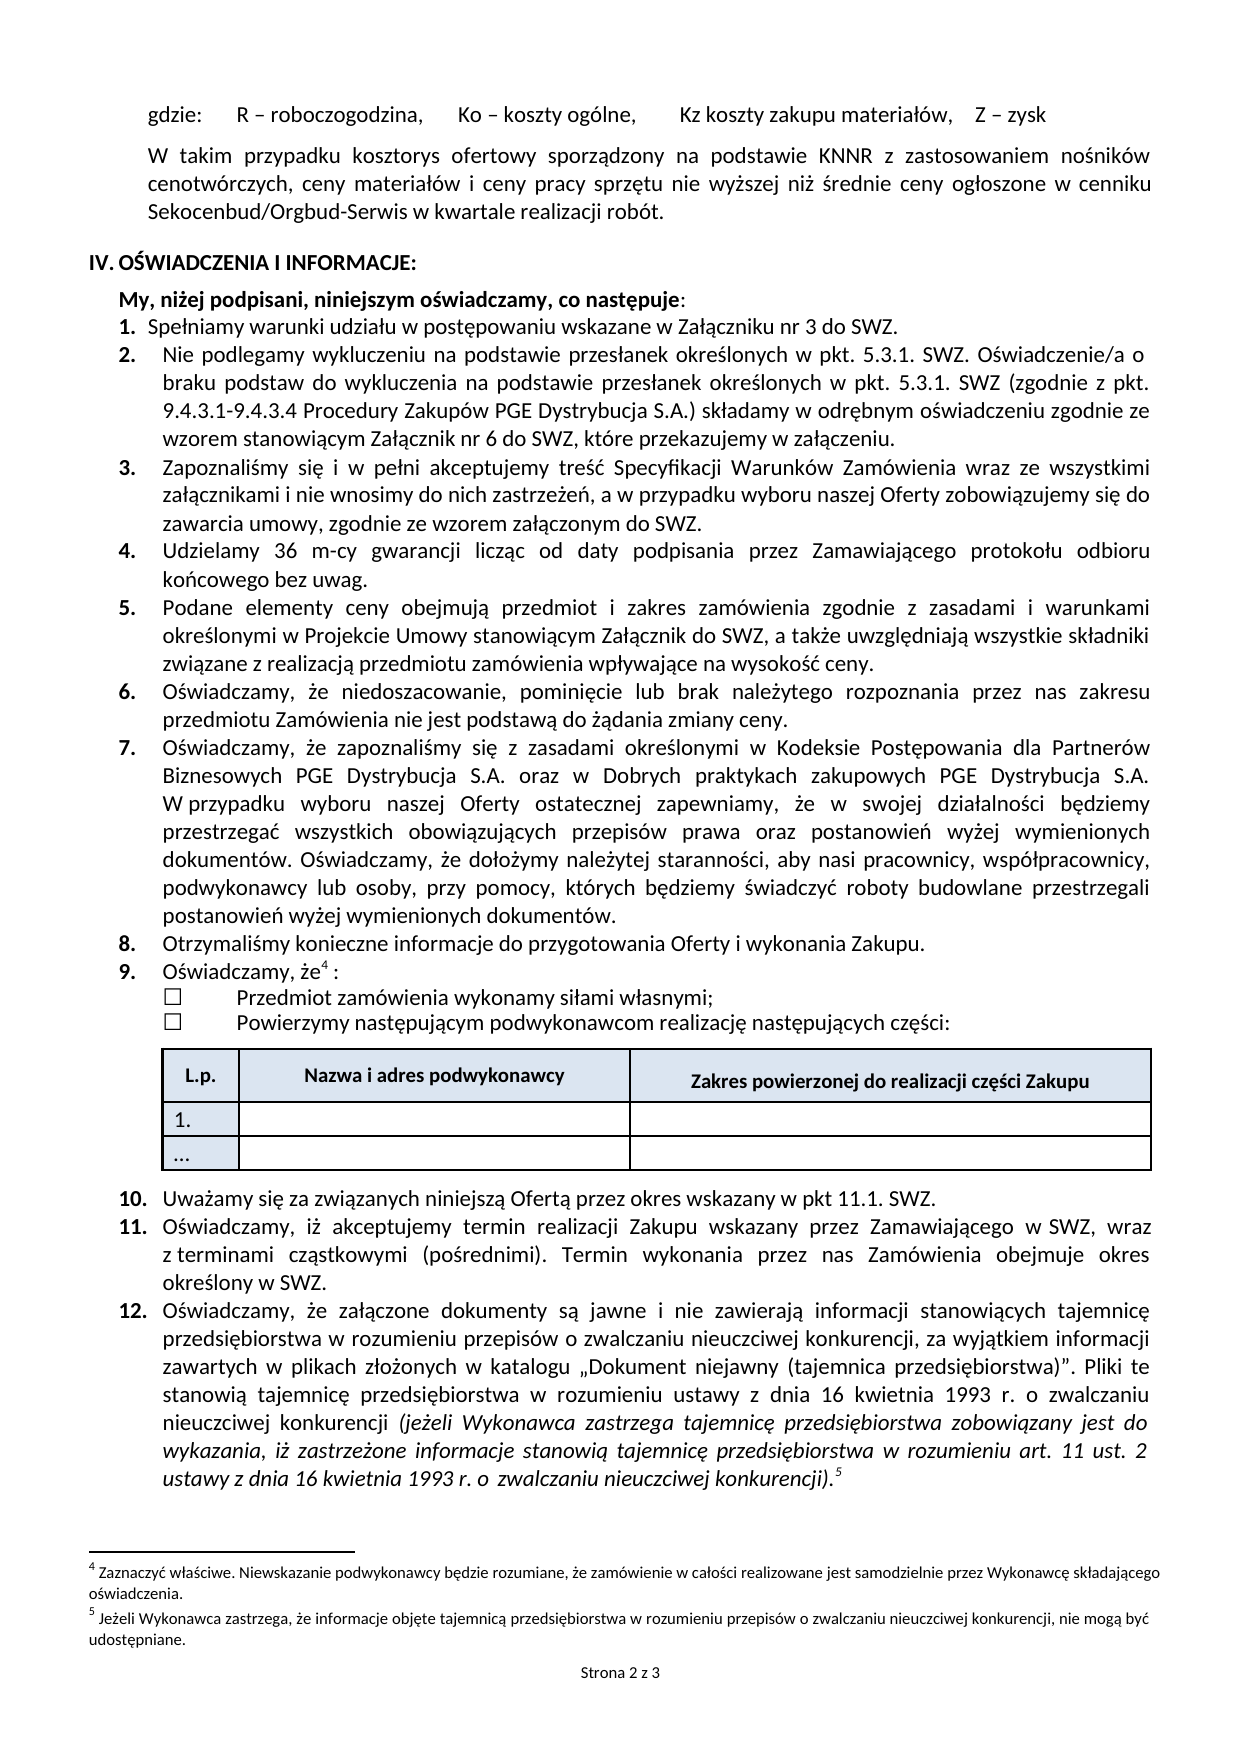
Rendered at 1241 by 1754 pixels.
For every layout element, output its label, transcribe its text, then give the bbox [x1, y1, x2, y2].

list Oświadczamy, że zapoznaliśmy się z zasadami określonymi w Kodeksie Postępowania dla Partnerów Biznesowych PGE Dystrybucja S.A. oraz w Dobrych praktykach zakupowych PGE Dystrybucja S.A. W przypadku wyboru naszej Oferty ostatecznej zapewniamy, że w swojej działalności będziemy przestrzegać wszystkich obowiązujących przepisów prawa oraz postanowień wyżej wymienionych dokumentów. Oświadczamy, że dołożymy należytej staranności, aby nasi pracownicy, współpracownicy, podwykonawcy lub osoby, przy pomocy, których będziemy świadczyć roboty budowlane przestrzegali postanowień wyżej wymienionych dokumentów. [118, 733, 1152, 929]
table_cell [631, 1103, 1150, 1135]
table_cell [240, 1137, 629, 1169]
table_header Zakres powierzonej do realizacji części Zakupu [631, 1050, 1150, 1101]
table_cell … [164, 1137, 238, 1169]
list Podane elementy ceny obejmują przedmiot i zakres zamówienia zgodnie z zasadami i warunkami określonymi w Projekcie Umowy stanowiącym Załącznik do SWZ, a także uwzględniają wszystkie składniki związane z realizacją przedmiotu zamówienia wpływające na wysokość ceny. [118, 593, 1152, 677]
list Nie podlegamy wykluczeniu na podstawie przesłanek określonych w pkt. 5.3.1. SWZ. Oświadczenie/a o braku podstaw do wykluczenia na podstawie przesłanek określonych w pkt. 5.3.1. SWZ (zgodnie z pkt. 9.4.3.1-9.4.3.4 Procedury Zakupów PGE Dystrybucja S.A.) składamy w odrębnym oświadczeniu zgodnie ze wzorem stanowiącym Załącznik nr 6 do SWZ, które przekazujemy w załączeniu. [118, 341, 1152, 453]
table_cell [631, 1137, 1150, 1169]
list Spełniamy warunki udziału w postępowaniu wskazane w Załączniku nr 3 do SWZ. [118, 312, 1152, 341]
table_header Nazwa i adres podwykonawcy [240, 1050, 629, 1101]
table_cell 1. [164, 1103, 238, 1135]
list Oświadczamy, że niedoszacowanie, pominięcie lub brak należytego rozpoznania przez nas zakresu przedmiotu Zamówienia nie jest podstawą do żądania zmiany ceny. [118, 677, 1152, 733]
list Oświadczamy, że : [89, 957, 1152, 985]
list Udzielamy 36 m-cy gwarancji licząc od daty podpisania przez Zamawiającego protokołu odbioru końcowego bez uwag. [118, 537, 1152, 593]
text Przedmiot zamówienia wykonamy siłami własnymi; [162, 985, 1181, 1010]
text My, niżej podpisani, niniejszym oświadczamy, co następuje: [118, 287, 1152, 312]
list Oświadczamy, iż akceptujemy termin realizacji Zakupu wskazany przez Zamawiającego w SWZ, wraz z terminami cząstkowymi (pośrednimi). Termin wykonania przez nas Zamówienia obejmuje okres określony w SWZ. [118, 1212, 1152, 1296]
table_header L.p. [164, 1050, 238, 1101]
table_cell [240, 1103, 629, 1135]
text OŚWIADCZENIA I INFORMACJE: [89, 250, 1152, 275]
list Otrzymaliśmy konieczne informacje do przygotowania Oferty i wykonania Zakupu. [89, 929, 1152, 957]
text gdzie: R – roboczogodzina, Ko – koszty ogólne, Kz koszty zakupu materiałów, Z – zysk [148, 100, 1152, 128]
text Powierzymy następującym podwykonawcom realizację następujących części: [162, 1010, 1181, 1035]
list Oświadczamy, że załączone dokumenty są jawne i nie zawierają informacji stanowiących tajemnicę przedsiębiorstwa w rozumieniu przepisów o zwalczaniu nieuczciwej konkurencji, za wyjątkiem informacji zawartych w plikach złożonych w katalogu „Dokument niejawny (tajemnica przedsiębiorstwa)”. Pliki te stanowią tajemnicę przedsiębiorstwa w rozumieniu ustawy z dnia 16 kwietnia 1993 r. o zwalczaniu nieuczciwej konkurencji (jeżeli Wykonawca zastrzega tajemnicę przedsiębiorstwa zobowiązany jest do wykazania, iż zastrzeżone informacje stanowią tajemnicę przedsiębiorstwa w rozumieniu art. 11 ust. 2 ustawy z dnia 16 kwietnia 1993 r. o zwalczaniu nieuczciwej konkurencji). [118, 1296, 1152, 1492]
list Zapoznaliśmy się i w pełni akceptujemy treść Specyfikacji Warunków Zamówienia wraz ze wszystkimi załącznikami i nie wnosimy do nich zastrzeżeń, a w przypadku wyboru naszej Oferty zobowiązujemy się do zawarcia umowy, zgodnie ze wzorem załączonym do SWZ. [118, 453, 1152, 537]
text W takim przypadku kosztorys ofertowy sporządzony na podstawie KNNR z zastosowaniem nośników cenotwórczych, ceny materiałów i ceny pracy sprzętu nie wyższej niż średnie ceny ogłoszone w cenniku Sekocenbud/Orgbud-Serwis w kwartale realizacji robót. [148, 141, 1152, 225]
list Uważamy się za związanych niniejszą Ofertą przez okres wskazany w pkt 11.1. SWZ. [118, 1184, 1152, 1212]
